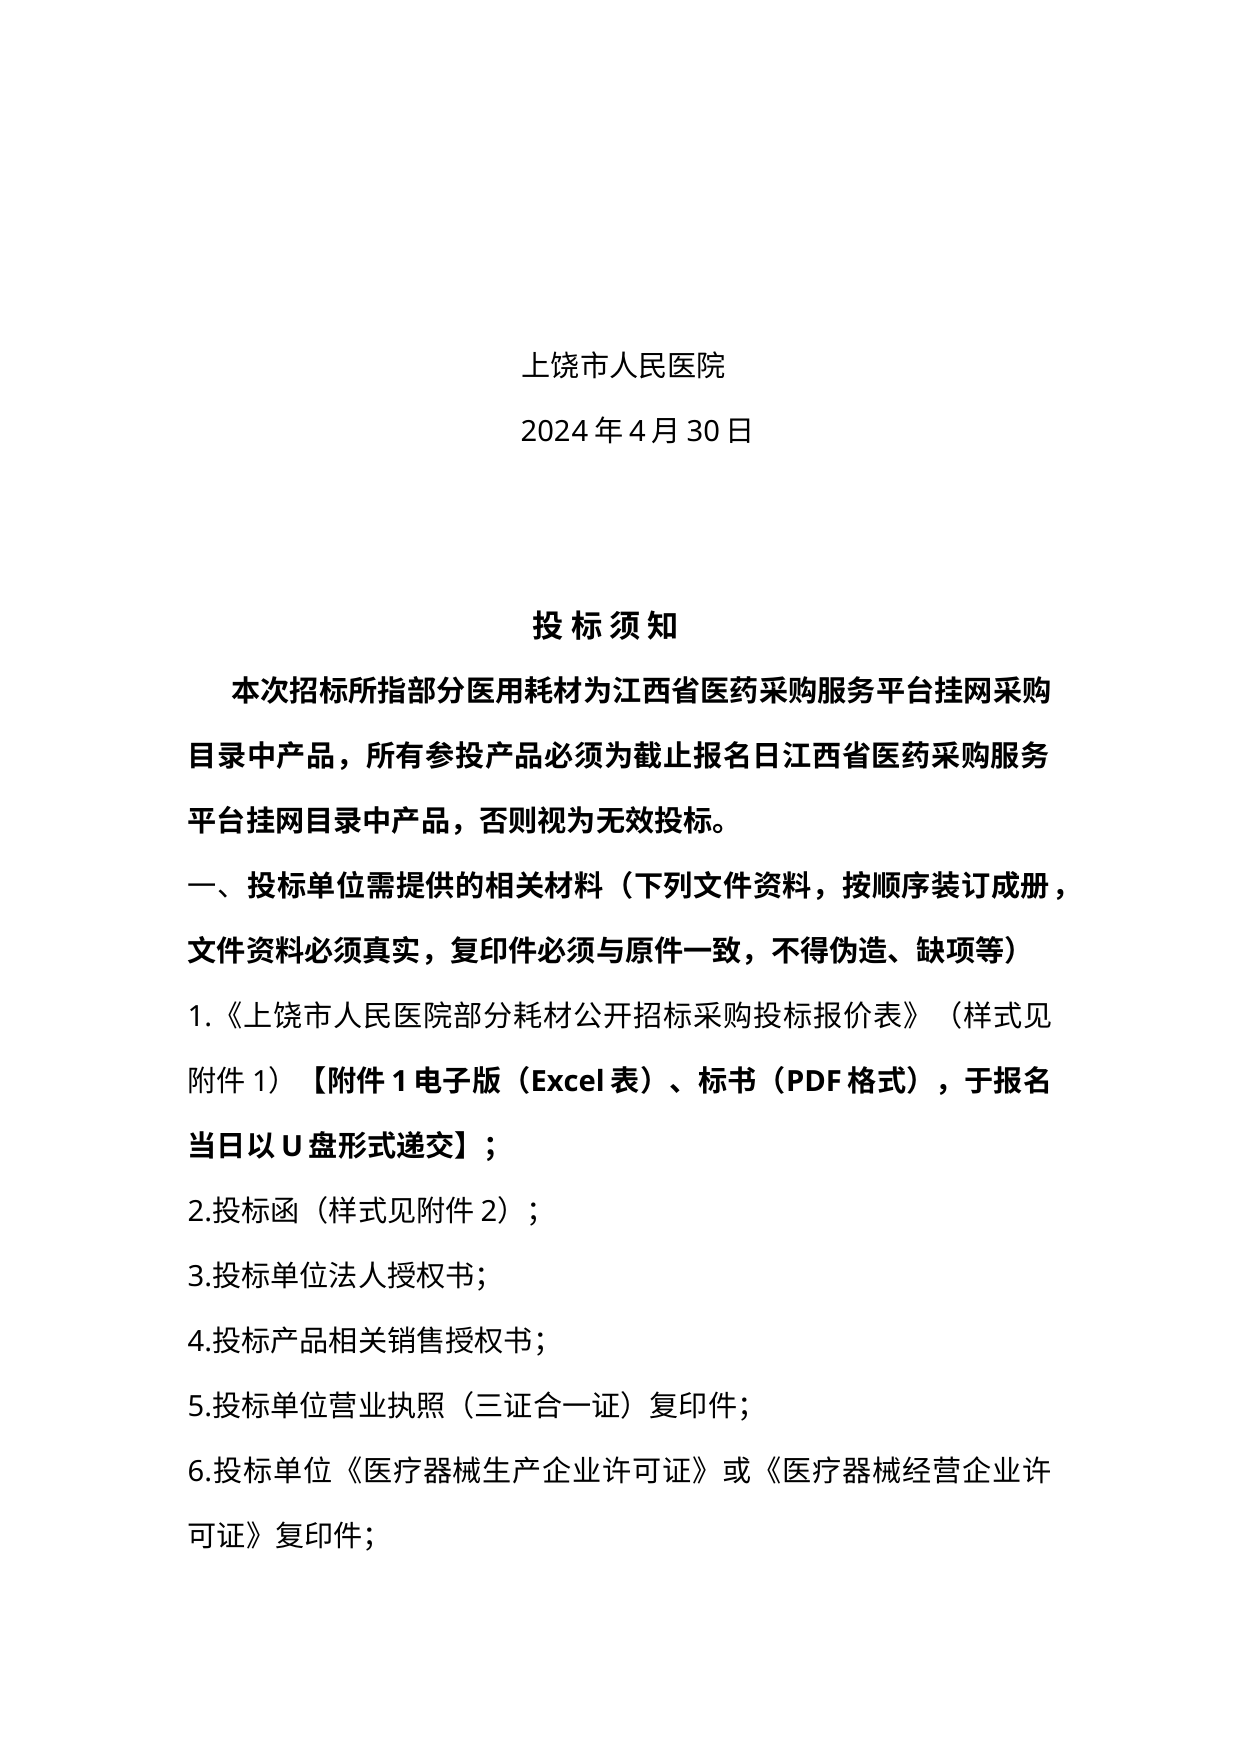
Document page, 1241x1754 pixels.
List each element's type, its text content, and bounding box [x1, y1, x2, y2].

text 4.投标产品相关销售授权书； [187, 1307, 1053, 1372]
text 1.《上饶市人民医院部分耗材公开招标采购投标报价表》（样式见附件1）【附件1电子版（Excel表）、标书（PDF格式），于报名当日以U盘形式递交】； [187, 982, 1053, 1177]
text 2.投标函（样式见附件2）； [187, 1177, 1053, 1242]
text 本次招标所指部分医用耗材为江西省医药采购服务平台挂网采购目录中产品，所有参投产品必须为截止报名日江西省医药采购服务平台挂网目录中产品，否则视为无效投标。 [187, 657, 1053, 852]
text 一、投标单位需提供的相关材料（下列文件资料，按顺序装订成册，文件资料必须真实，复印件必须与原件一致，不得伪造、缺项等） [187, 852, 1053, 982]
text 6.投标单位《医疗器械生产企业许可证》或《医疗器械经营企业许可证》复印件； [187, 1437, 1053, 1567]
text 3.投标单位法人授权书； [187, 1242, 1053, 1307]
text 5.投标单位营业执照（三证合一证）复印件； [187, 1372, 1053, 1437]
text 上饶市人民医院 [187, 332, 1053, 397]
text 2024年4月30日 [187, 397, 1053, 462]
text 投 标 须 知 [187, 592, 1053, 657]
